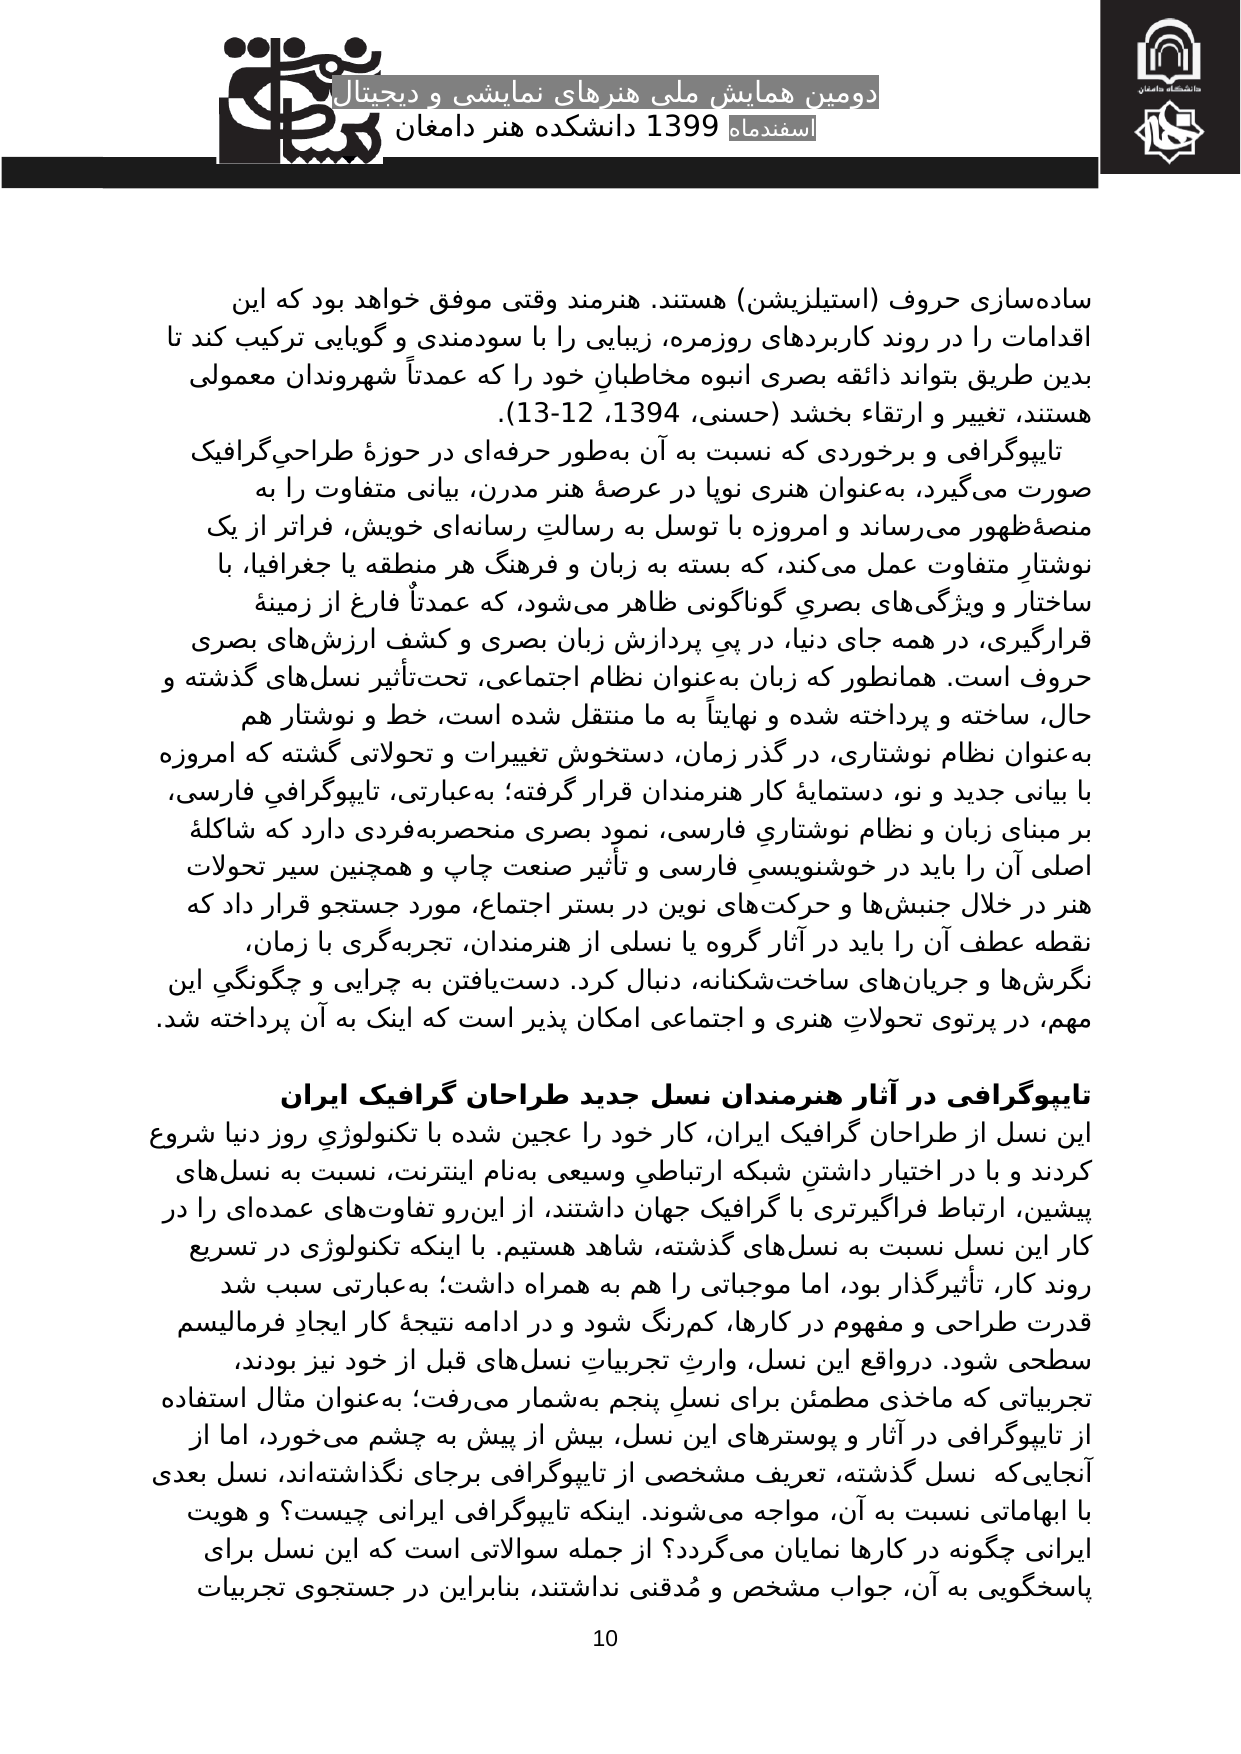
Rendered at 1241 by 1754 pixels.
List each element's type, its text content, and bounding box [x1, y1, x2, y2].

text تایپوگرافی و برخوردی که نسبت به آن به‌طور حرفه‌ای در حوزۀ طراحی‌ِگرافیک صورت می‌گیرد، به‌عنوان هنری نوپا در عرصۀ هنر مدرن، بیانی متفاوت را به منصۀظهور می‎‌رساند و امروزه با توسل به رسالتِ رسانه‌ای خویش، فراتر از یک نوشتارِ متفاوت عمل می‌کند، که بسته به زبان و فرهنگ هر منطقه یا جغرافیا، با ساختار و ویژگی‌های بصریِ گوناگونی ظاهر می‌شود، که عمدتاٌ فارغ از زمینۀ قرارگیری، در همه جای دنیا، در پیِ پردازش زبان بصری و کشف ارزش‌های بصری حروف است. همانطور که زبان به‌عنوان نظام اجتماعی، تحت‌تأثیر نسل‌های گذشته و حال، ساخته و پرداخته شده و نهایتاً به ما منتقل شده است، خط و نوشتار هم به‌عنوان نظام نوشتاری، در گذر زمان، دستخوش تغییرات و تحولاتی گشته‌ که امروزه با بیانی جدید و نو، دستمایۀ کار هنرمندان قرار گرفته؛ به‌عبارتی، تایپوگرافیِ فارسی، بر مبنای زبان و نظام نوشتاریِ فارسی، نمود بصری منحصربه‌فردی دارد که شاکلۀ اصلی آن را باید در خوشنویسیِ فارسی و تأثیر صنعت چاپ و همچنین سیر تحولات هنر در خلال جنبش‌ها و حرکت‌های نوین در بستر اجتماع، مورد جستجو قرار داد که نقطه عطف آن را باید در آثار گروه یا نسلی از هنرمندان، تجربه‌‌گری با زمان، نگرش‌ها و جریان‌های ساخت‌شکنانه، دنبال کرد. دست‌یافتن به چرایی و چگونگیِ این مهم، در پرتوی تحولاتِ هنری و اجتماعی امکان پذیر است که اینک به آن پرداخته شد. [148, 435, 1092, 1033]
picture [1100, 0, 1241, 174]
picture [216, 33, 383, 164]
text تایپوگرافی در آثار هنرمندان نسل جدید طراحان گرافیک ایران [148, 1079, 1092, 1111]
